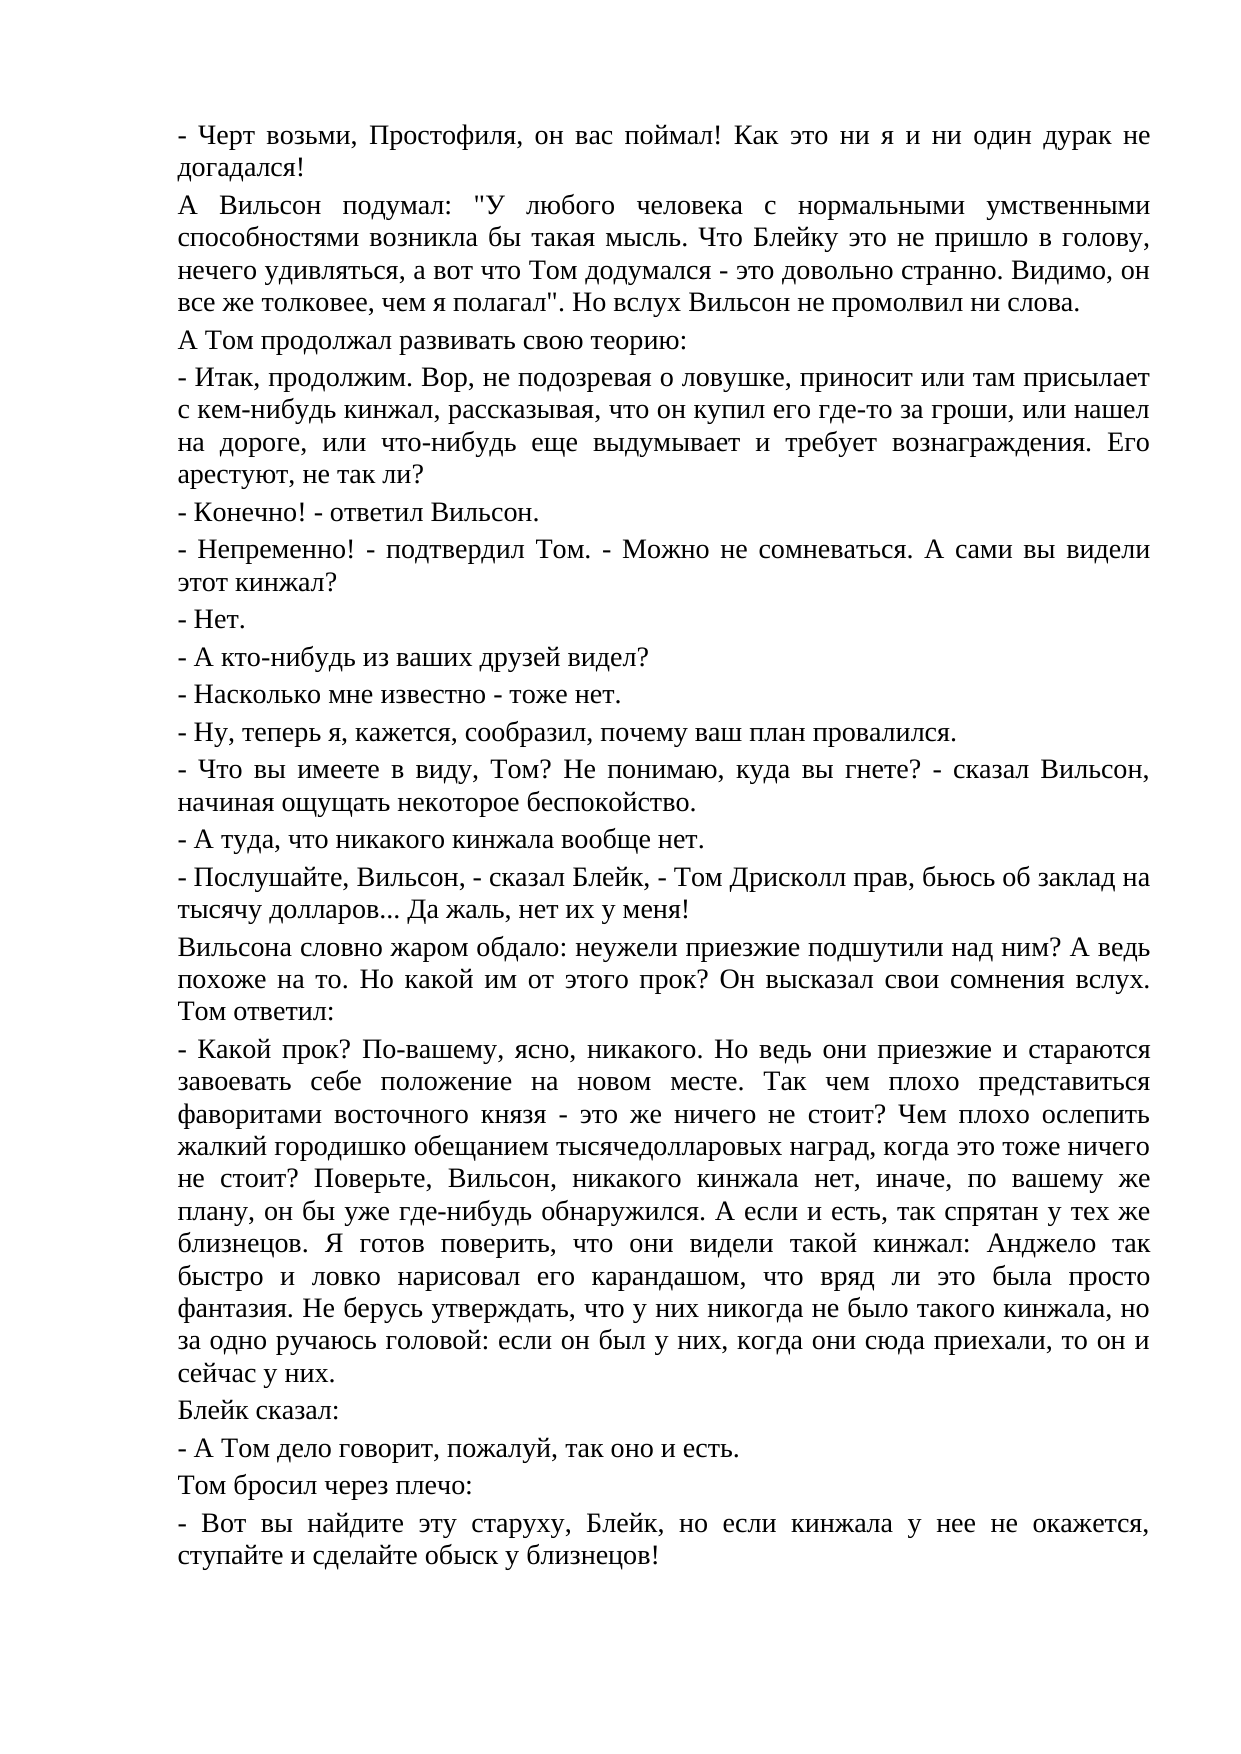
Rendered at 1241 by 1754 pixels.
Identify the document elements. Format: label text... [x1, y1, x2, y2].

text Блейк сказал: [177, 1393, 1152, 1426]
text - Итак, продолжим. Вор, не подозревая о ловушке, приносит или там присылает с кем-нибудь кинжал, рассказывая, что он купил его где-то за гроши, или нашел на дороге, или что-нибудь еще выдумывает и требует вознаграждения. Его арестуют, не так ли? [177, 360, 1152, 490]
text - Черт возьми, Простофиля, он вас поймал! Как это ни я и ни один дурак не догадался! [177, 118, 1152, 183]
text - Какой прок? По-вашему, ясно, никакого. Но ведь они приезжие и стараются завоевать себе положение на новом месте. Так чем плохо представиться фаворитами восточного князя - это же ничего не стоит? Чем плохо ослепить жалкий городишко обещанием тысячедолларовых наград, когда это тоже ничего не стоит? Поверьте, Вильсон, никакого кинжала нет, иначе, по вашему же плану, он бы уже где-нибудь обнаружился. А если и есть, так спрятан у тех же близнецов. Я готов поверить, что они видели такой кинжал: Анджело так быстро и ловко нарисовал его карандашом, что вряд ли это была просто фантазия. Не берусь утверждать, что у них никогда не было такого кинжала, но за одно ручаюсь головой: если он был у них, когда они сюда приехали, то он и сейчас у них. [177, 1032, 1152, 1388]
text А Вильсон подумал: "У любого человека с нормальными умственными способностями возникла бы такая мысль. Что Блейку это не пришло в голову, нечего удивляться, а вот что Том додумался - это довольно странно. Видимо, он все же толковее, чем я полагал". Но вслух Вильсон не промолвил ни слова. [177, 188, 1152, 318]
text - Непременно! - подтвердил Том. - Можно не сомневаться. А сами вы видели этот кинжал? [177, 532, 1152, 597]
text Вильсона словно жаром обдало: неужели приезжие подшутили над ним? А ведь похоже на то. Но какой им от этого прок? Он высказал свои сомнения вслух. Том ответил: [177, 929, 1152, 1027]
text - Послушайте, Вильсон, - сказал Блейк, - Том Дрисколл прав, бьюсь об заклад на тысячу долларов... Да жаль, нет их у меня! [177, 860, 1152, 924]
text - Нет. [177, 602, 1152, 635]
text - А кто-нибудь из ваших друзей видел? [177, 640, 1152, 672]
text - Вот вы найдите эту старуху, Блейк, но если кинжала у нее не окажется, ступайте и сделайте обыск у близнецов! [177, 1506, 1152, 1571]
text - А Том дело говорит, пожалуй, так оно и есть. [177, 1431, 1152, 1463]
text - Что вы имеете в виду, Том? Не понимаю, куда вы гнете? - сказал Вильсон, начиная ощущать некоторое беспокойство. [177, 752, 1152, 817]
text - Ну, теперь я, кажется, сообразил, почему ваш план провалился. [177, 715, 1152, 747]
text - Насколько мне известно - тоже нет. [177, 677, 1152, 710]
text А Том продолжал развивать свою теорию: [177, 323, 1152, 355]
text Том бросил через плечо: [177, 1468, 1152, 1501]
text - Конечно! - ответил Вильсон. [177, 495, 1152, 527]
text - А туда, что никакого кинжала вообще нет. [177, 822, 1152, 854]
